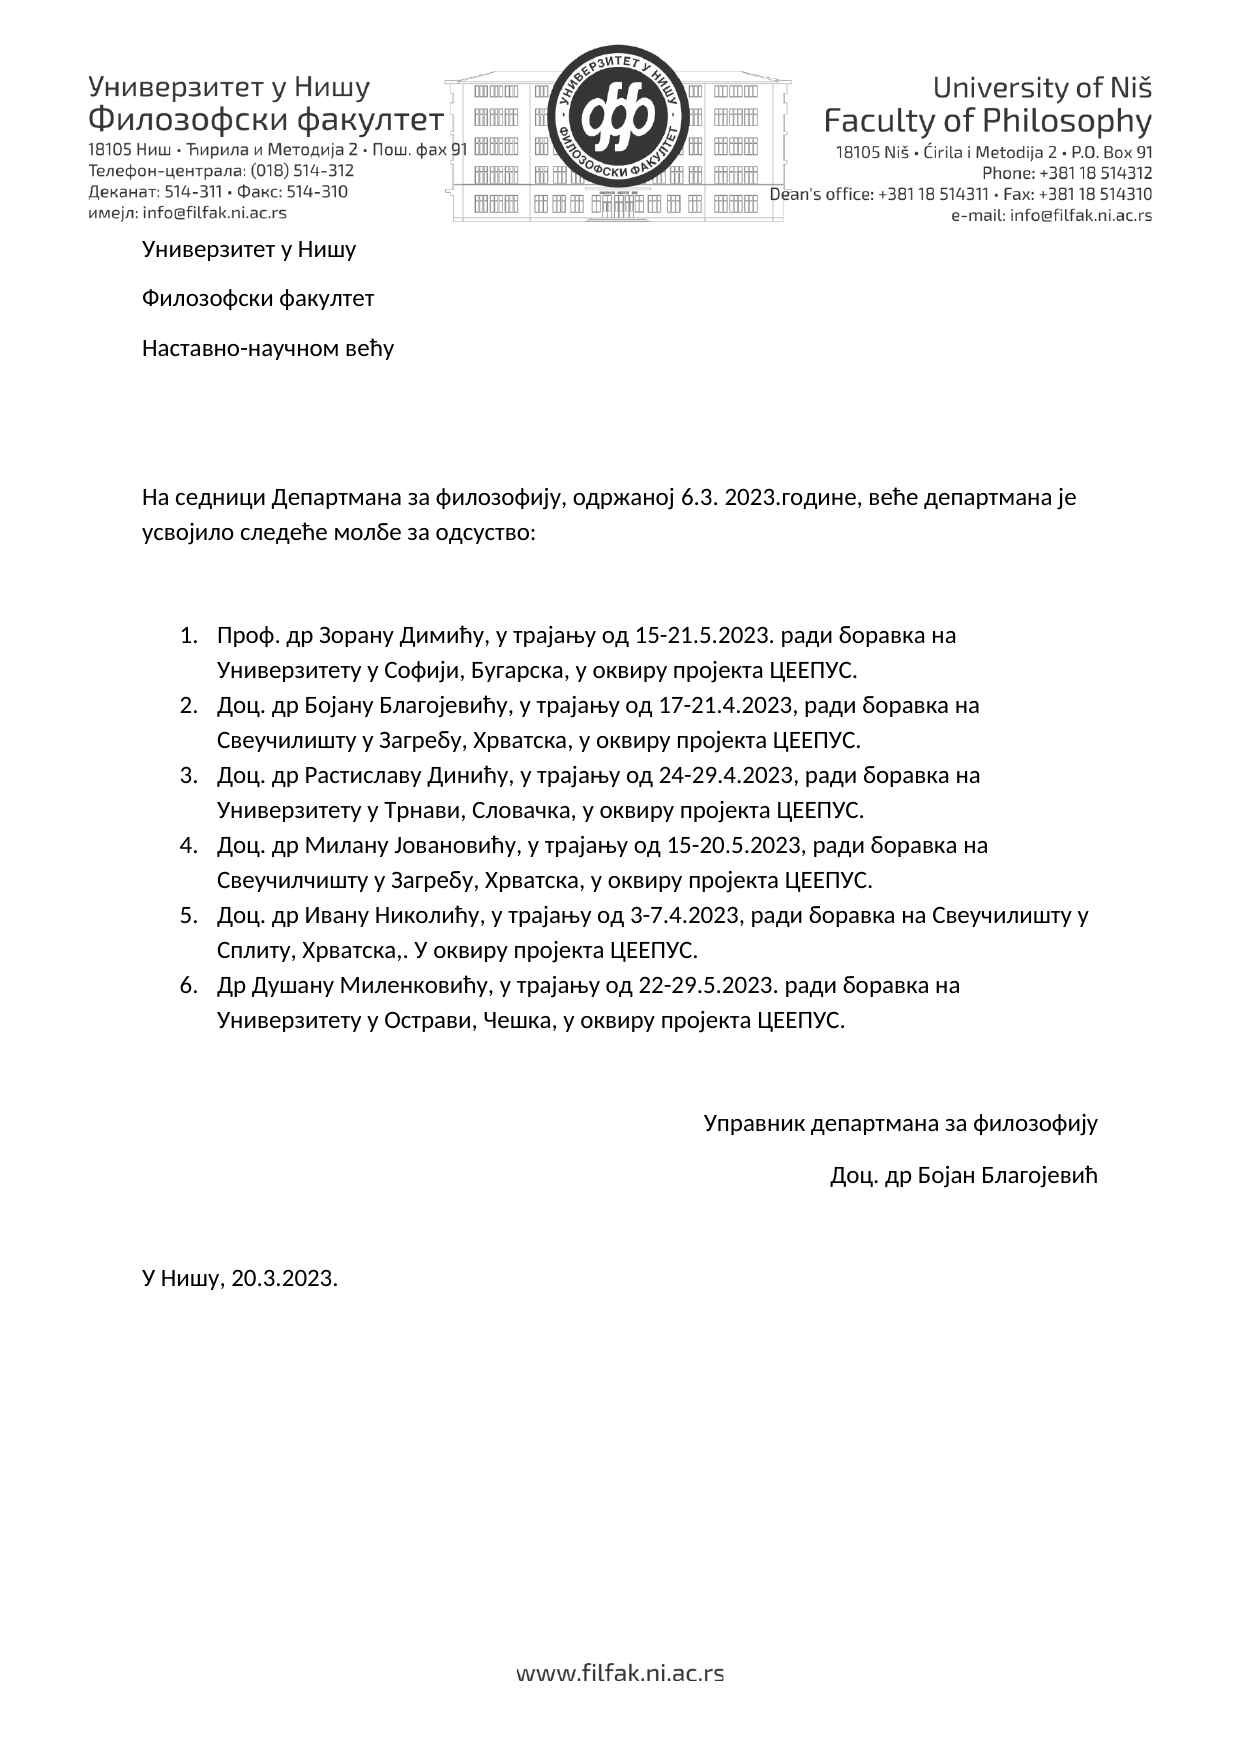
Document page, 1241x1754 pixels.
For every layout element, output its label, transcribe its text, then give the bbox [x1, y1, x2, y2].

picture [516, 1663, 724, 1681]
text На седници Департмана за филозофију, одржаној 6.3. 2023.године, веће департмана је усвојило следеће молбе за одсуство: [142, 481, 1098, 546]
text Наставно-научном већу [142, 332, 1098, 363]
text Доц. др Бојан Благојевић [142, 1159, 1098, 1190]
text Управник департмана за филозофију [142, 1107, 1098, 1138]
list Доц. др Растиславу Динићу, у трајању од 24-29.4.2023, ради боравка на Универзитету у Трнави, Словачка, у оквиру пројекта ЦЕЕПУС. [179, 759, 1098, 825]
list Др Душану Миленковићу, у трајању од 22-29.5.2023. ради боравка на Универзитету у Острави, Чешка, у оквиру пројекта ЦЕЕПУС. [179, 969, 1098, 1035]
text Универзитет у Нишу [142, 233, 1098, 263]
list Доц. др Бојану Благојевићу, у трајању од 17-21.4.2023, ради боравка на Свеучилишту у Загребу, Хрватска, у оквиру пројекта ЦЕЕПУС. [179, 689, 1098, 755]
list Доц. др Ивану Николићу, у трајању од 3-7.4.2023, ради боравка на Свеучилишту у Сплиту, Хрватска,. У оквиру пројекта ЦЕЕПУС. [179, 899, 1098, 965]
text Филозофски факултет [142, 282, 1098, 313]
list Доц. др Милану Јовановићу, у трајању од 15-20.5.2023, ради боравка на Свеучилчишту у Загребу, Хрватска, у оквиру пројекта ЦЕЕПУС. [179, 829, 1098, 895]
list Проф. др Зорану Димићу, у трајању од 15-21.5.2023. ради боравка на Универзитету у Софији, Бугарска, у оквиру пројекта ЦЕЕПУС. [179, 619, 1098, 685]
picture [88, 44, 1152, 222]
text У Нишу, 20.3.2023. [142, 1262, 1098, 1293]
